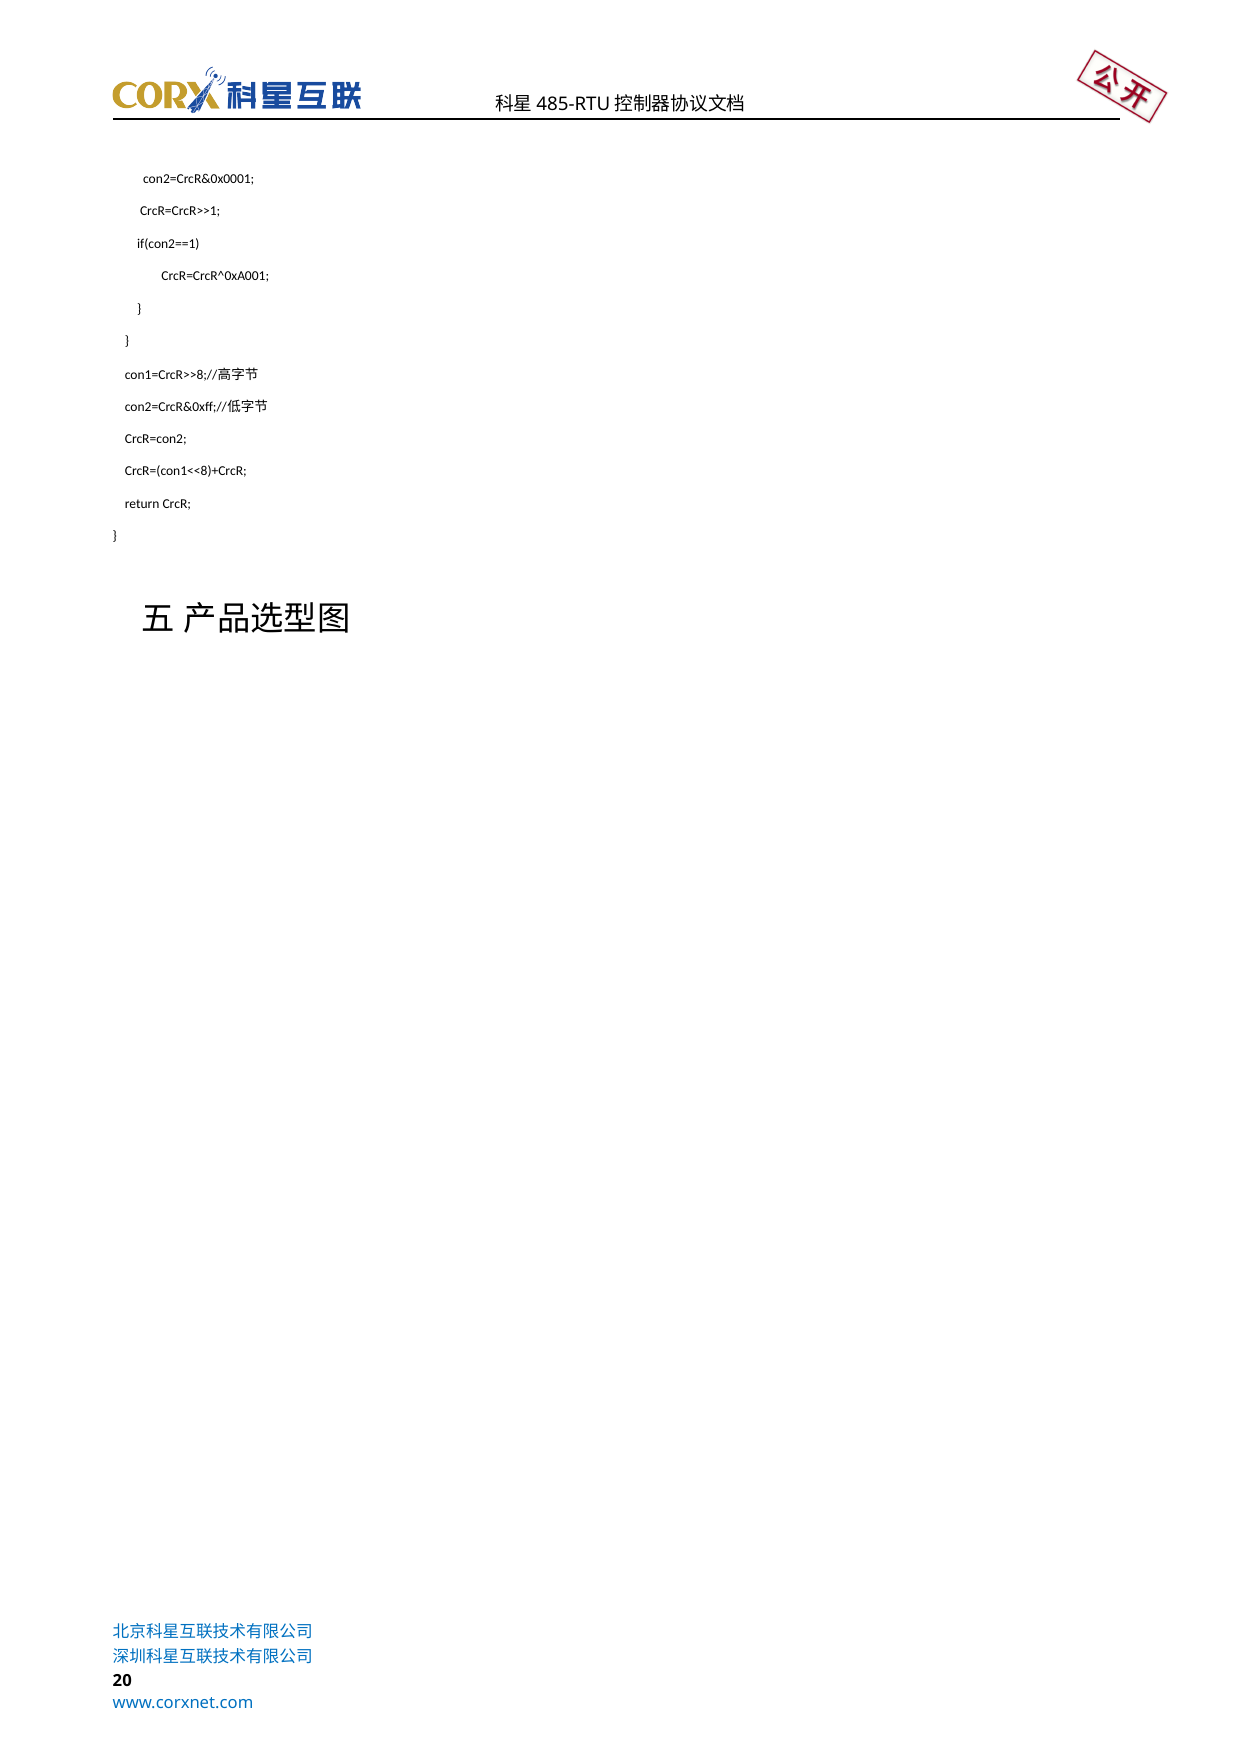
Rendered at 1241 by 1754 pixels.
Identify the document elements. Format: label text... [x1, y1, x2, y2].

subtitle 五 产品选型图 [142, 584, 1128, 649]
text } [112, 519, 1128, 552]
picture [1076, 49, 1168, 124]
text } [112, 324, 1128, 357]
text con2=CrcR&0x0001; [112, 162, 1128, 194]
text return CrcR; [112, 487, 1128, 519]
picture [112, 66, 361, 114]
text CrcR=(con1<<8)+CrcR; [112, 454, 1128, 487]
text CrcR=CrcR^0xA001; [112, 259, 1128, 292]
text con2=CrcR&0xff;//低字节 [112, 389, 1128, 422]
text } [112, 292, 1128, 324]
text con1=CrcR>>8;//高字节 [112, 357, 1128, 389]
text CrcR=con2; [112, 422, 1128, 454]
text if(con2==1) [112, 227, 1128, 259]
text CrcR=CrcR>>1; [112, 194, 1128, 227]
